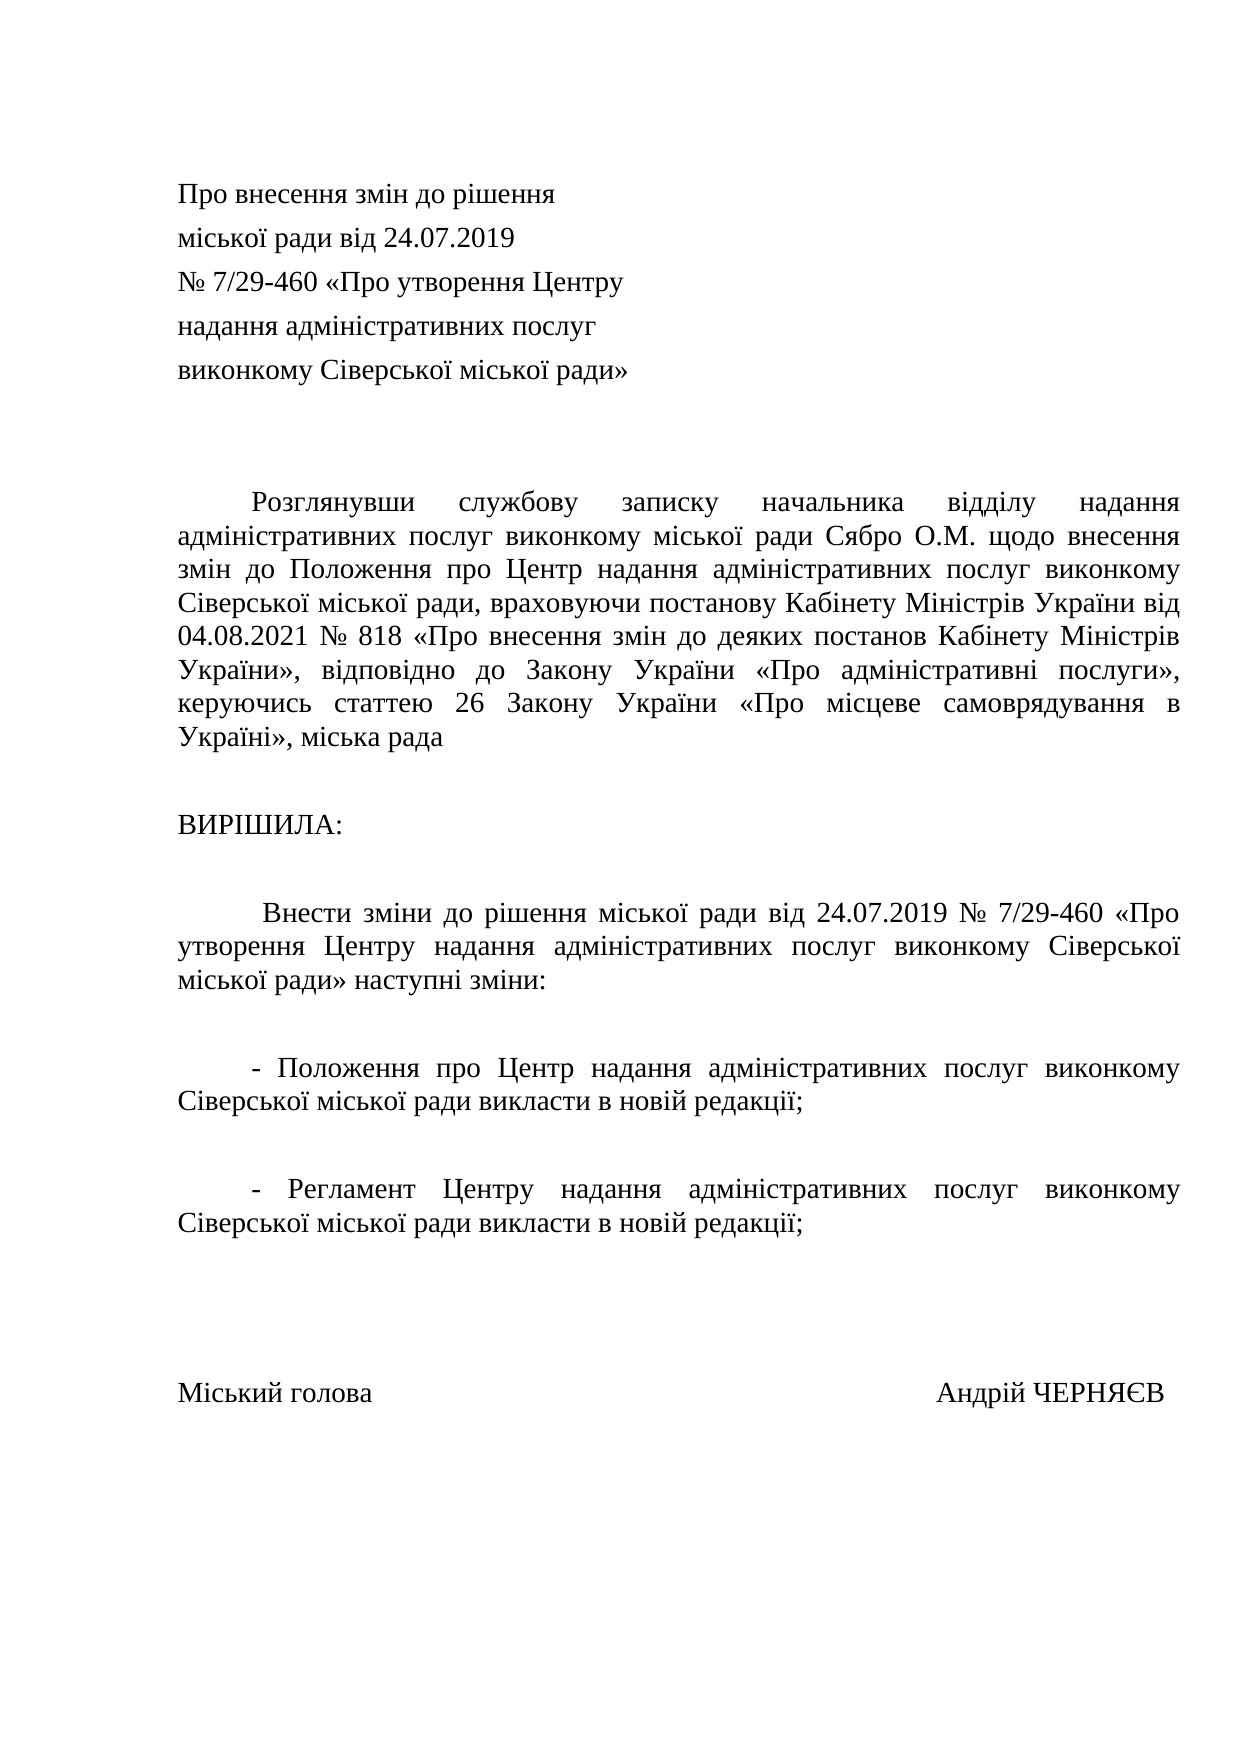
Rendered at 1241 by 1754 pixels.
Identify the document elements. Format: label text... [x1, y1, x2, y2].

text міської ради від 24.07.2019 [177, 221, 1181, 254]
text Про внесення змін до рішення [177, 177, 1181, 210]
text Розглянувши службову записку начальника відділу надання адміністративних послуг виконкому міської ради Сябро О.М. щодо внесення змін до Положення про Центр надання адміністративних послуг виконкому Сіверської міської ради, враховуючи постанову Кабінету Міністрів України від 04.08.2021 № 818 «Про внесення змін до деяких постанов Кабінету Міністрів України», відповідно до Закону України «Про адміністративні послуги», керуючись статтею 26 Закону України «Про місцеве самоврядування в Україні», міська рада [177, 484, 1181, 753]
text Міський голова Андрій ЧЕРНЯЄВ [177, 1375, 1181, 1409]
text Внести зміни до рішення міської ради від 24.07.2019 № 7/29-460 «Про утворення Центру надання адміністративних послуг виконкому Сіверської міської ради» наступні зміни: [177, 895, 1181, 996]
text ВИРІШИЛА: [177, 807, 1181, 841]
text - Положення про Центр надання адміністративних послуг виконкому Сіверської міської ради викласти в новій редакції; [177, 1050, 1181, 1117]
text надання адміністративних послуг [177, 308, 1181, 342]
text - Регламент Центру надання адміністративних послуг виконкому Сіверської міської ради викласти в новій редакції; [177, 1171, 1181, 1238]
text № 7/29-460 «Про утворення Центру [177, 264, 1181, 298]
text виконкому Сіверської міської ради» [177, 352, 1181, 386]
